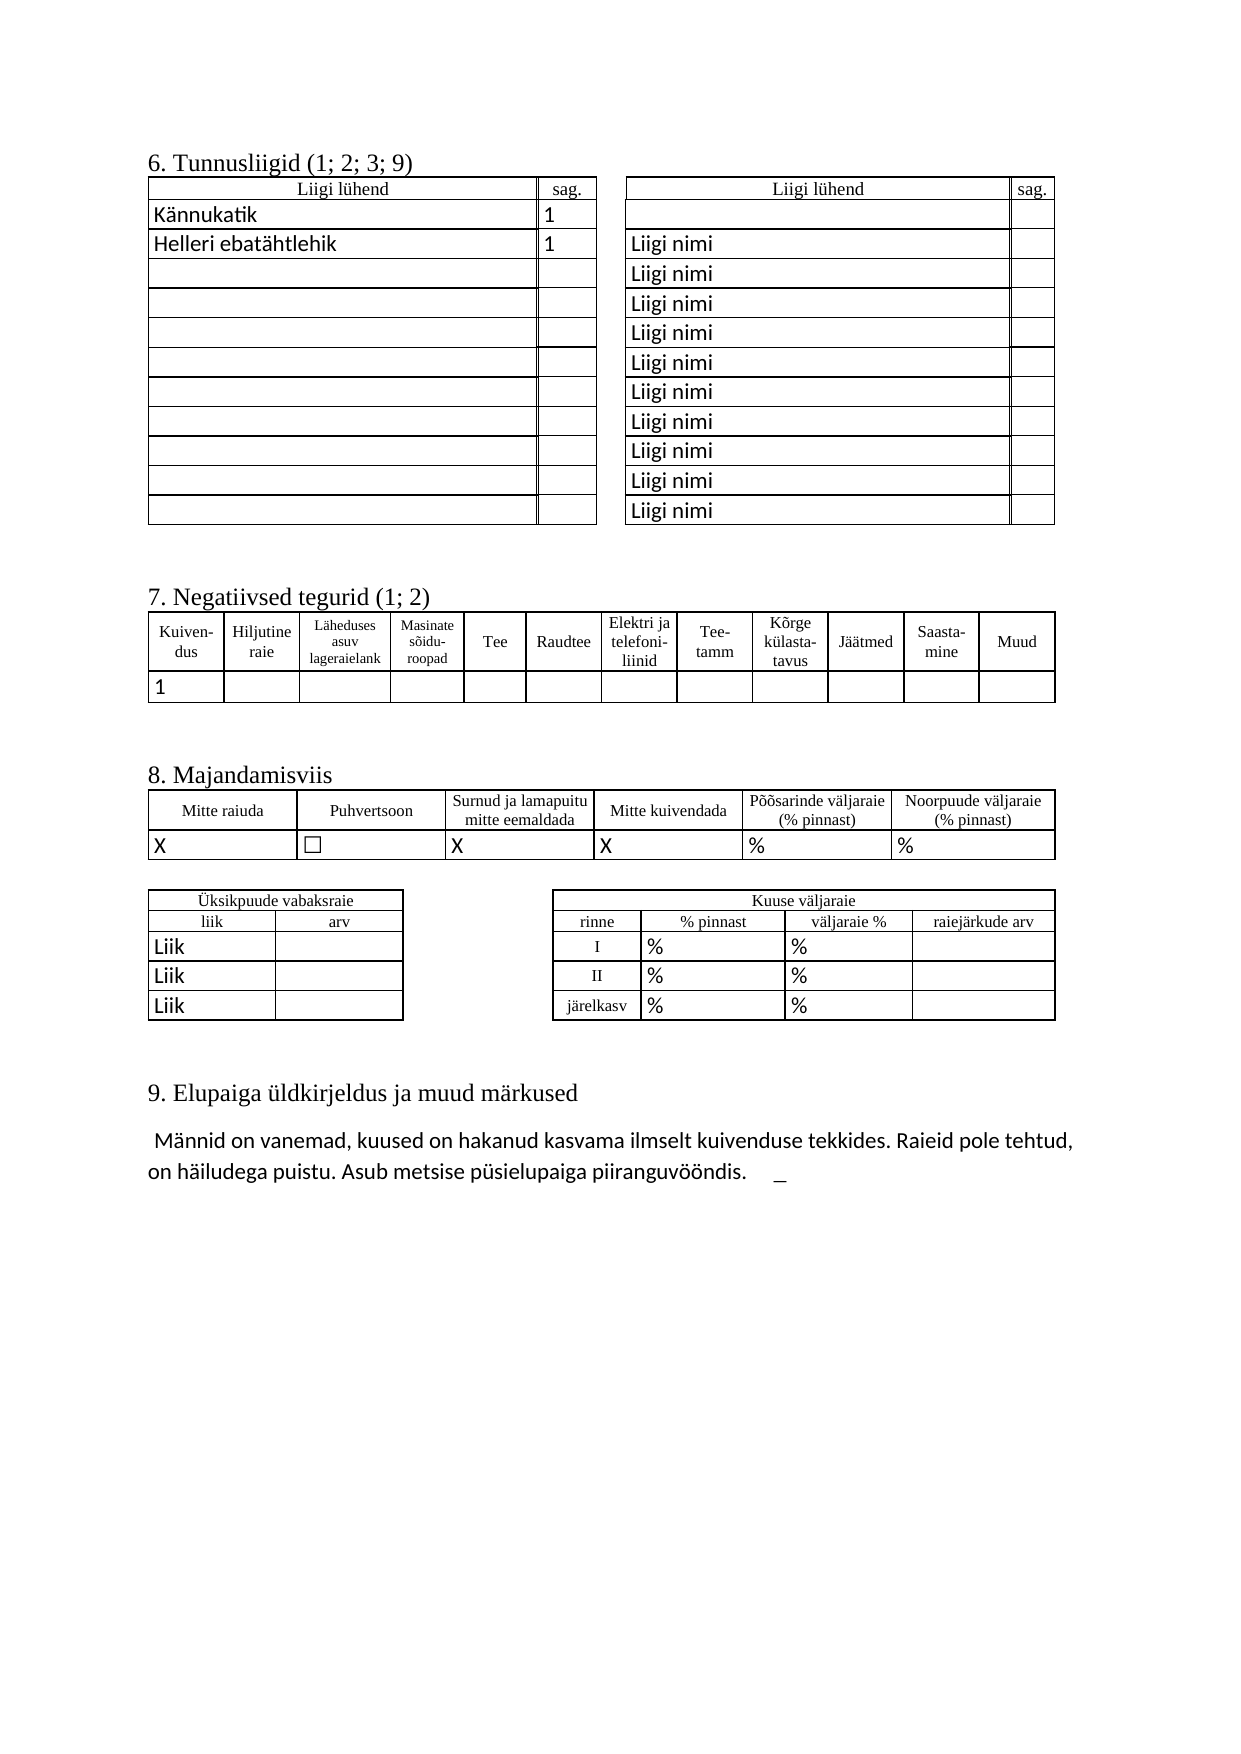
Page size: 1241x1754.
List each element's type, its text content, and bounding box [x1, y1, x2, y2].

table_cell [1012, 466, 1054, 494]
table_cell [786, 932, 912, 960]
table_cell [1012, 407, 1054, 435]
table_header sag. [539, 178, 596, 199]
table_cell [276, 991, 402, 1019]
table_cell [597, 376, 625, 406]
table_cell [149, 289, 536, 317]
table_cell väljaraie % [786, 911, 912, 931]
table_cell [626, 466, 1009, 494]
table_cell [829, 672, 903, 701]
table_cell [597, 228, 625, 258]
table_header Põõsarinde väljaraie (% pinnast) [743, 791, 891, 829]
table_cell [642, 932, 784, 960]
table_cell [913, 991, 1054, 1019]
table_cell [149, 991, 275, 1019]
table_header Läheduses asuv lageraielank [300, 613, 390, 670]
table_header Tee [465, 613, 525, 670]
table_cell [1012, 377, 1054, 406]
table_cell [539, 318, 596, 346]
table_cell % pinnast [642, 911, 784, 931]
table_cell [786, 991, 912, 1019]
table_header Tee-tamm [678, 613, 752, 670]
text 8. Majandamisviis [148, 761, 1093, 789]
table_header Kõrge külasta-tavus [753, 613, 827, 670]
table_cell II [554, 962, 640, 990]
table_header Kuiven-dus [149, 613, 223, 670]
table_header Mitte raiuda [149, 791, 296, 829]
table_cell [149, 962, 275, 990]
table_cell [539, 200, 596, 228]
table_header Raudtee [527, 613, 601, 670]
table_cell [1012, 436, 1054, 465]
table_cell [149, 672, 223, 701]
table_cell [149, 831, 296, 859]
table_cell [1012, 348, 1054, 376]
table_header Puhvertsoon [298, 791, 445, 829]
table_cell [465, 672, 525, 701]
table_cell [539, 288, 596, 317]
table_cell [626, 348, 1009, 376]
table_cell [597, 435, 625, 465]
table_cell [539, 229, 596, 258]
table_header Liigi lühend [149, 178, 536, 199]
table_cell [786, 962, 912, 990]
table_cell [225, 672, 299, 701]
table_cell [626, 378, 1009, 406]
table_cell [1012, 318, 1054, 346]
table_cell [913, 932, 1054, 960]
table_cell [642, 962, 784, 990]
table_cell [539, 407, 596, 435]
table_cell raiejärkude arv [913, 911, 1054, 931]
table_cell [1012, 200, 1054, 228]
table_cell [626, 200, 1009, 228]
table_cell [1012, 259, 1054, 287]
table_cell [597, 199, 625, 228]
text 7. Negatiivsed tegurid (1; 2) [148, 582, 1093, 611]
table_cell [149, 230, 536, 258]
table_cell [743, 831, 891, 859]
table_cell [539, 436, 596, 465]
table_cell [149, 378, 536, 406]
table_header Hiljutine raie [225, 613, 299, 670]
table_cell [597, 287, 625, 317]
text _ [148, 1126, 1093, 1185]
table_cell [149, 496, 536, 524]
table_cell [149, 348, 536, 376]
table_cell [527, 672, 601, 701]
table_cell [539, 259, 596, 287]
table_cell [597, 465, 625, 494]
table_header [597, 176, 626, 199]
table_cell [149, 932, 275, 960]
table_cell [1012, 229, 1054, 258]
table_header Liigi lühend [627, 178, 1009, 199]
table_cell [300, 672, 390, 701]
table_header sag. [1012, 178, 1054, 199]
table_header Masinate sõidu-roopad [391, 613, 463, 670]
table_cell I [554, 932, 640, 960]
table_header Surnud ja lamapuitu mitte eemaldada [446, 791, 593, 829]
table_cell [980, 672, 1054, 701]
table_cell rinne [554, 911, 640, 931]
table_cell [276, 962, 402, 990]
table_cell [597, 346, 625, 376]
table_cell [913, 962, 1054, 990]
table_cell [626, 318, 1009, 346]
table_cell [149, 200, 536, 228]
table_cell [539, 495, 596, 524]
table_cell [597, 406, 625, 435]
table_cell [539, 466, 596, 494]
table_cell [626, 230, 1009, 258]
table_cell järelkasv [554, 991, 640, 1019]
table_cell [149, 407, 536, 435]
table_cell [597, 258, 625, 287]
table_cell [539, 348, 596, 376]
table_cell [1012, 495, 1054, 524]
table_cell [602, 672, 676, 701]
table_cell [149, 466, 536, 494]
table_cell [626, 407, 1009, 435]
table_cell [905, 672, 978, 701]
table_cell [149, 437, 536, 465]
table_header Üksikpuude vabaksraie [149, 891, 402, 910]
table_cell [626, 437, 1009, 465]
text 9. Elupaiga üldkirjeldus ja muud märkused [148, 1078, 1093, 1107]
table_cell [276, 932, 402, 960]
table_cell [597, 494, 625, 524]
table_header Mitte kuivendada [595, 791, 742, 829]
table_cell [595, 831, 742, 859]
table_cell [1012, 288, 1054, 317]
table_header Jäätmed [829, 613, 903, 670]
table_cell [753, 672, 827, 701]
table_cell [626, 496, 1009, 524]
table_cell liik [149, 911, 275, 931]
table_header Kuuse väljaraie [554, 891, 1054, 910]
table_cell [626, 289, 1009, 317]
table_header [404, 889, 552, 1019]
table_cell [642, 991, 784, 1019]
table_cell [149, 259, 536, 287]
text 6. Tunnusliigid (1; 2; 3; 9) [148, 148, 1093, 176]
table_header Saasta-mine [905, 613, 978, 670]
table_cell [149, 318, 536, 346]
table_header Muud [980, 613, 1054, 670]
table_cell [626, 259, 1009, 287]
table_cell arv [276, 911, 402, 931]
table_header Elektri ja telefoni-liinid [602, 613, 676, 670]
table_cell [391, 672, 463, 701]
table_header Noorpuude väljaraie (% pinnast) [892, 791, 1054, 829]
table_cell [678, 672, 752, 701]
table_cell [597, 317, 625, 346]
table_cell [892, 831, 1054, 859]
table_cell [539, 377, 596, 406]
table_cell [298, 831, 445, 859]
table_cell [446, 831, 593, 859]
